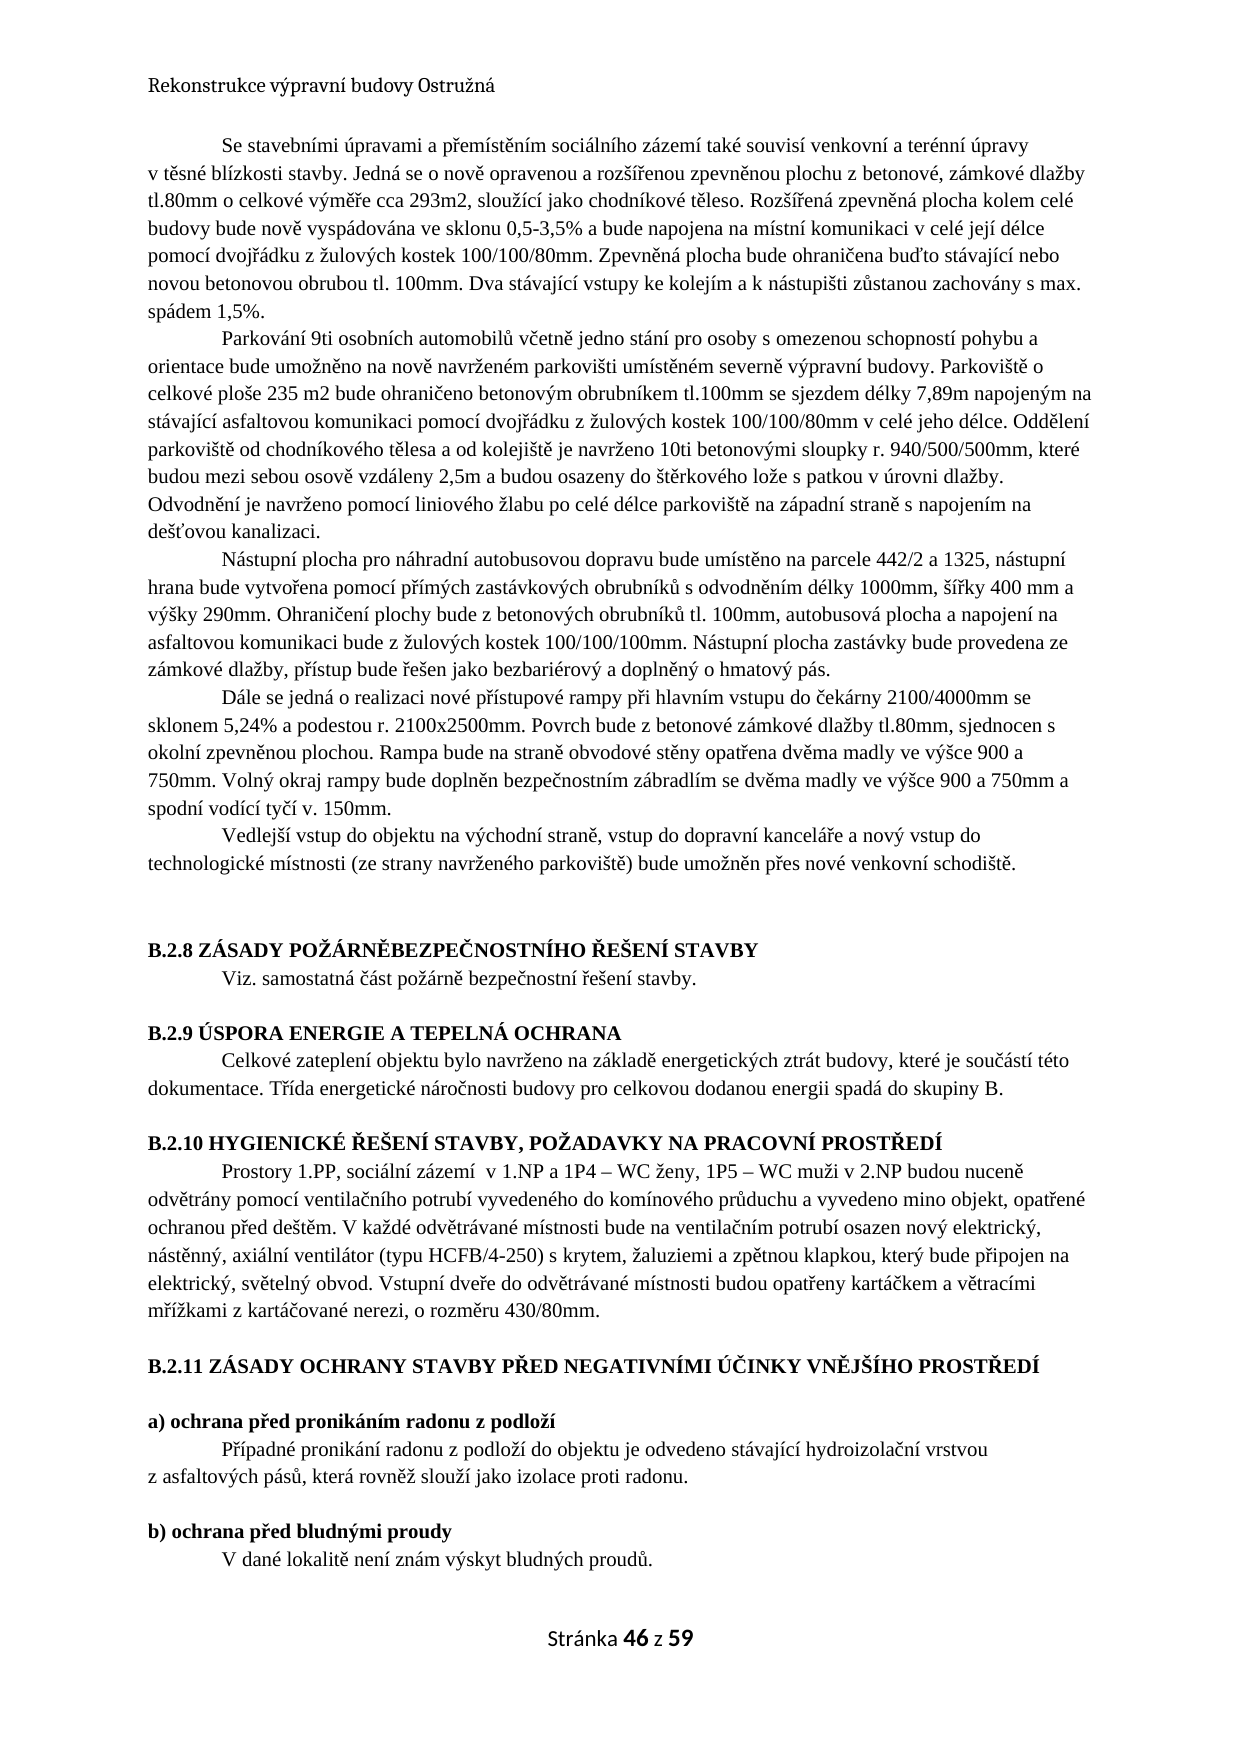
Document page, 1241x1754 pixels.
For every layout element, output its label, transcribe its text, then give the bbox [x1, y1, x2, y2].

text Parkování 9ti osobních automobilů včetně jedno stání pro osoby s omezenou schopností pohybu a orientace bude umožněno na nově navrženém parkovišti umístěném severně výpravní budovy. Parkoviště o celkové ploše 235 m2 bude ohraničeno betonovým obrubníkem tl.100mm se sjezdem délky 7,89m napojeným na stávající asfaltovou komunikaci pomocí dvojřádku z žulových kostek 100/100/80mm v celé jeho délce. Oddělení parkoviště od chodníkového tělesa a od kolejiště je navrženo 10ti betonovými sloupky r. 940/500/500mm, které budou mezi sebou osově vzdáleny 2,5m a budou osazeny do štěrkového lože s patkou v úrovni dlažby. Odvodnění je navrženo pomocí liniového žlabu po celé délce parkoviště na západní straně s napojením na dešťovou kanalizaci. [148, 326, 1093, 543]
text Případné pronikání radonu z podloží do objektu je odvedeno stávající hydroizolační vrstvou z asfaltových pásů, která rovněž slouží jako izolace proti radonu. [148, 1436, 1093, 1488]
text B.2.8 ZÁSADY POŽÁRNĚBEZPEČNOSTNÍHO ŘEŠENÍ STAVBY [148, 938, 1093, 962]
text Viz. samostatná část požárně bezpečnostní řešení stavby. [148, 966, 1093, 990]
text a) ochrana před pronikáním radonu z podloží [148, 1409, 1093, 1433]
text B.2.11 ZÁSADY OCHRANY STAVBY PŘED NEGATIVNÍMI ÚČINKY VNĚJŠÍHO PROSTŘEDÍ [148, 1354, 1093, 1378]
text V dané lokalitě není znám výskyt bludných proudů. [148, 1547, 1093, 1571]
text Nástupní plocha pro náhradní autobusovou dopravu bude umístěno na parcele 442/2 a 1325, nástupní hrana bude vytvořena pomocí přímých zastávkových obrubníků s odvodněním délky 1000mm, šířky 400 mm a výšky 290mm. Ohraničení plochy bude z betonových obrubníků tl. 100mm, autobusová plocha a napojení na asfaltovou komunikaci bude z žulových kostek 100/100/100mm. Nástupní plocha zastávky bude provedena ze zámkové dlažby, přístup bude řešen jako bezbariérový a doplněný o hmatový pás. [148, 547, 1093, 681]
text Se stavebními úpravami a přemístěním sociálního zázemí také souvisí venkovní a terénní úpravy v těsné blízkosti stavby. Jedná se o nově opravenou a rozšířenou zpevněnou plochu z betonové, zámkové dlažby tl.80mm o celkové výměře cca 293m2, sloužící jako chodníkové těleso. Rozšířená zpevněná plocha kolem celé budovy bude nově vyspádována ve sklonu 0,5-3,5% a bude napojena na místní komunikaci v celé její délce pomocí dvojřádku z žulových kostek 100/100/80mm. Zpevněná plocha bude ohraničena buďto stávající nebo novou betonovou obrubou tl. 100mm. Dva stávající vstupy ke kolejím a k nástupišti zůstanou zachovány s max. spádem 1,5%. [148, 133, 1093, 323]
text B.2.9 ÚSPORA ENERGIE A TEPELNÁ OCHRANA [148, 1021, 1093, 1045]
text B.2.10 HYGIENICKÉ ŘEŠENÍ STAVBY, POŽADAVKY NA PRACOVNÍ PROSTŘEDÍ [148, 1131, 1093, 1155]
text Prostory 1.PP, sociální zázemí v 1.NP a 1P4 – WC ženy, 1P5 – WC muži v 2.NP budou nuceně odvětrány pomocí ventilačního potrubí vyvedeného do komínového průduchu a vyvedeno mino objekt, opatřené ochranou před deštěm. V každé odvětrávané místnosti bude na ventilačním potrubí osazen nový elektrický, nástěnný, axiální ventilátor (typu HCFB/4-250) s krytem, žaluziemi a zpětnou klapkou, který bude připojen na elektrický, světelný obvod. Vstupní dveře do odvětrávané místnosti budou opatřeny kartáčkem a větracími mřížkami z kartáčované nerezi, o rozměru 430/80mm. [148, 1159, 1093, 1322]
text Dále se jedná o realizaci nové přístupové rampy při hlavním vstupu do čekárny 2100/4000mm se sklonem 5,24% a podestou r. 2100x2500mm. Povrch bude z betonové zámkové dlažby tl.80mm, sjednocen s okolní zpevněnou plochou. Rampa bude na straně obvodové stěny opatřena dvěma madly ve výšce 900 a 750mm. Volný okraj rampy bude doplněn bezpečnostním zábradlím se dvěma madly ve výšce 900 a 750mm a spodní vodící tyčí v. 150mm. [148, 685, 1093, 819]
text b) ochrana před bludnými proudy [148, 1519, 1093, 1543]
text Vedlejší vstup do objektu na východní straně, vstup do dopravní kanceláře a nový vstup do technologické místnosti (ze strany navrženého parkoviště) bude umožněn přes nové venkovní schodiště. [148, 823, 1093, 875]
text Celkové zateplení objektu bylo navrženo na základě energetických ztrát budovy, které je součástí této dokumentace. Třída energetické náročnosti budovy pro celkovou dodanou energii spadá do skupiny B. [148, 1048, 1093, 1100]
